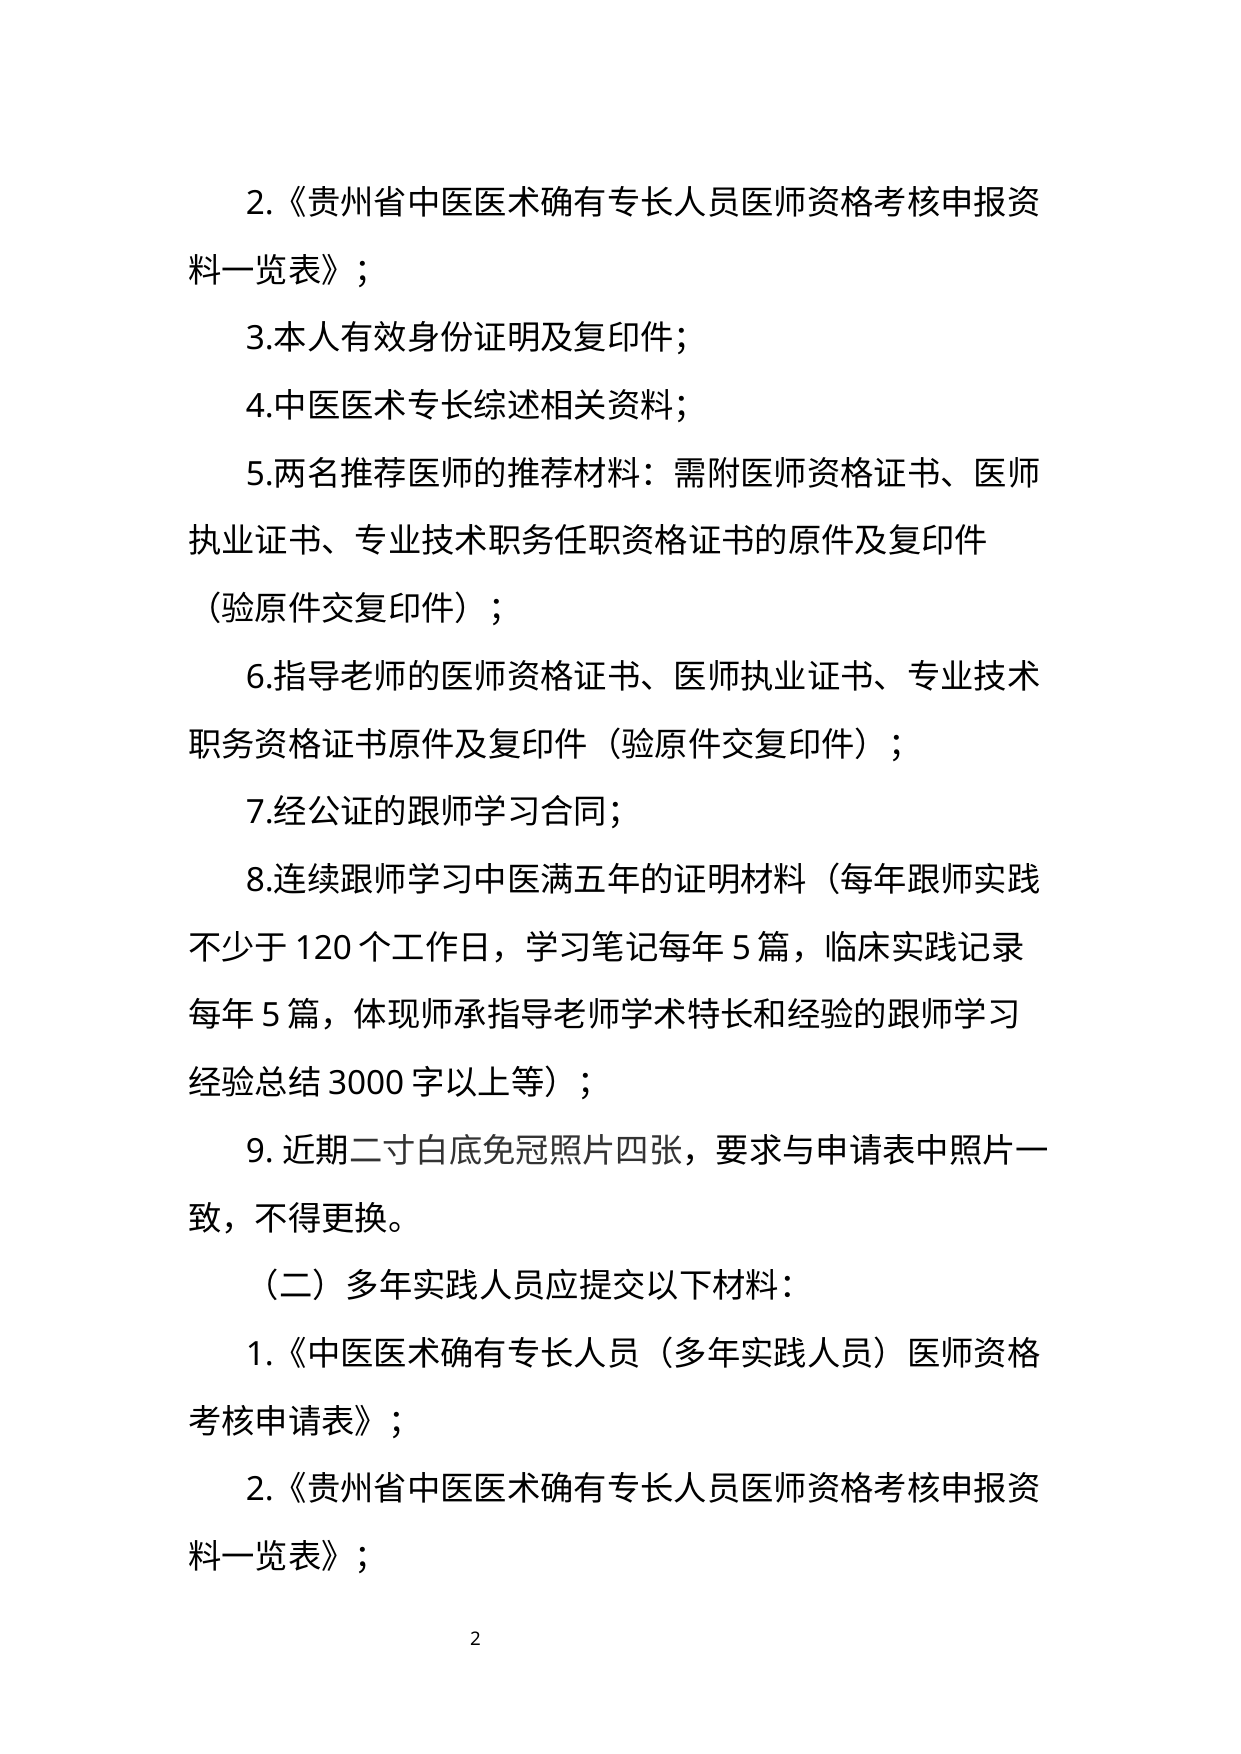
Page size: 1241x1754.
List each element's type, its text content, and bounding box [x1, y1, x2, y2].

text 6.指导老师的医师资格证书、医师执业证书、专业技术职务资格证书原件及复印件（验原件交复印件）； [188, 640, 1052, 775]
text 1.《中医医术确有专长人员（多年实践人员）医师资格考核申请表》； [188, 1317, 1052, 1452]
text 8.连续跟师学习中医满五年的证明材料（每年跟师实践不少于120个工作日，学习笔记每年5篇，临床实践记录每年5篇，体现师承指导老师学术特长和经验的跟师学习经验总结3000字以上等）； [188, 843, 1052, 1114]
text 2.《贵州省中医医术确有专长人员医师资格考核申报资料一览表》； [188, 166, 1052, 301]
text 9. 近期二寸白底免冠照片四张，要求与申请表中照片一致，不得更换。 [188, 1114, 1052, 1249]
text 4.中医医术专长综述相关资料； [188, 369, 1052, 437]
text 7.经公证的跟师学习合同； [188, 775, 1052, 843]
text 5.两名推荐医师的推荐材料：需附医师资格证书、医师执业证书、专业技术职务任职资格证书的原件及复印件（验原件交复印件）； [188, 437, 1052, 640]
text 3.本人有效身份证明及复印件； [188, 301, 1052, 369]
text （二）多年实践人员应提交以下材料： [188, 1249, 1052, 1317]
text 2.《贵州省中医医术确有专长人员医师资格考核申报资料一览表》； [188, 1452, 1052, 1588]
